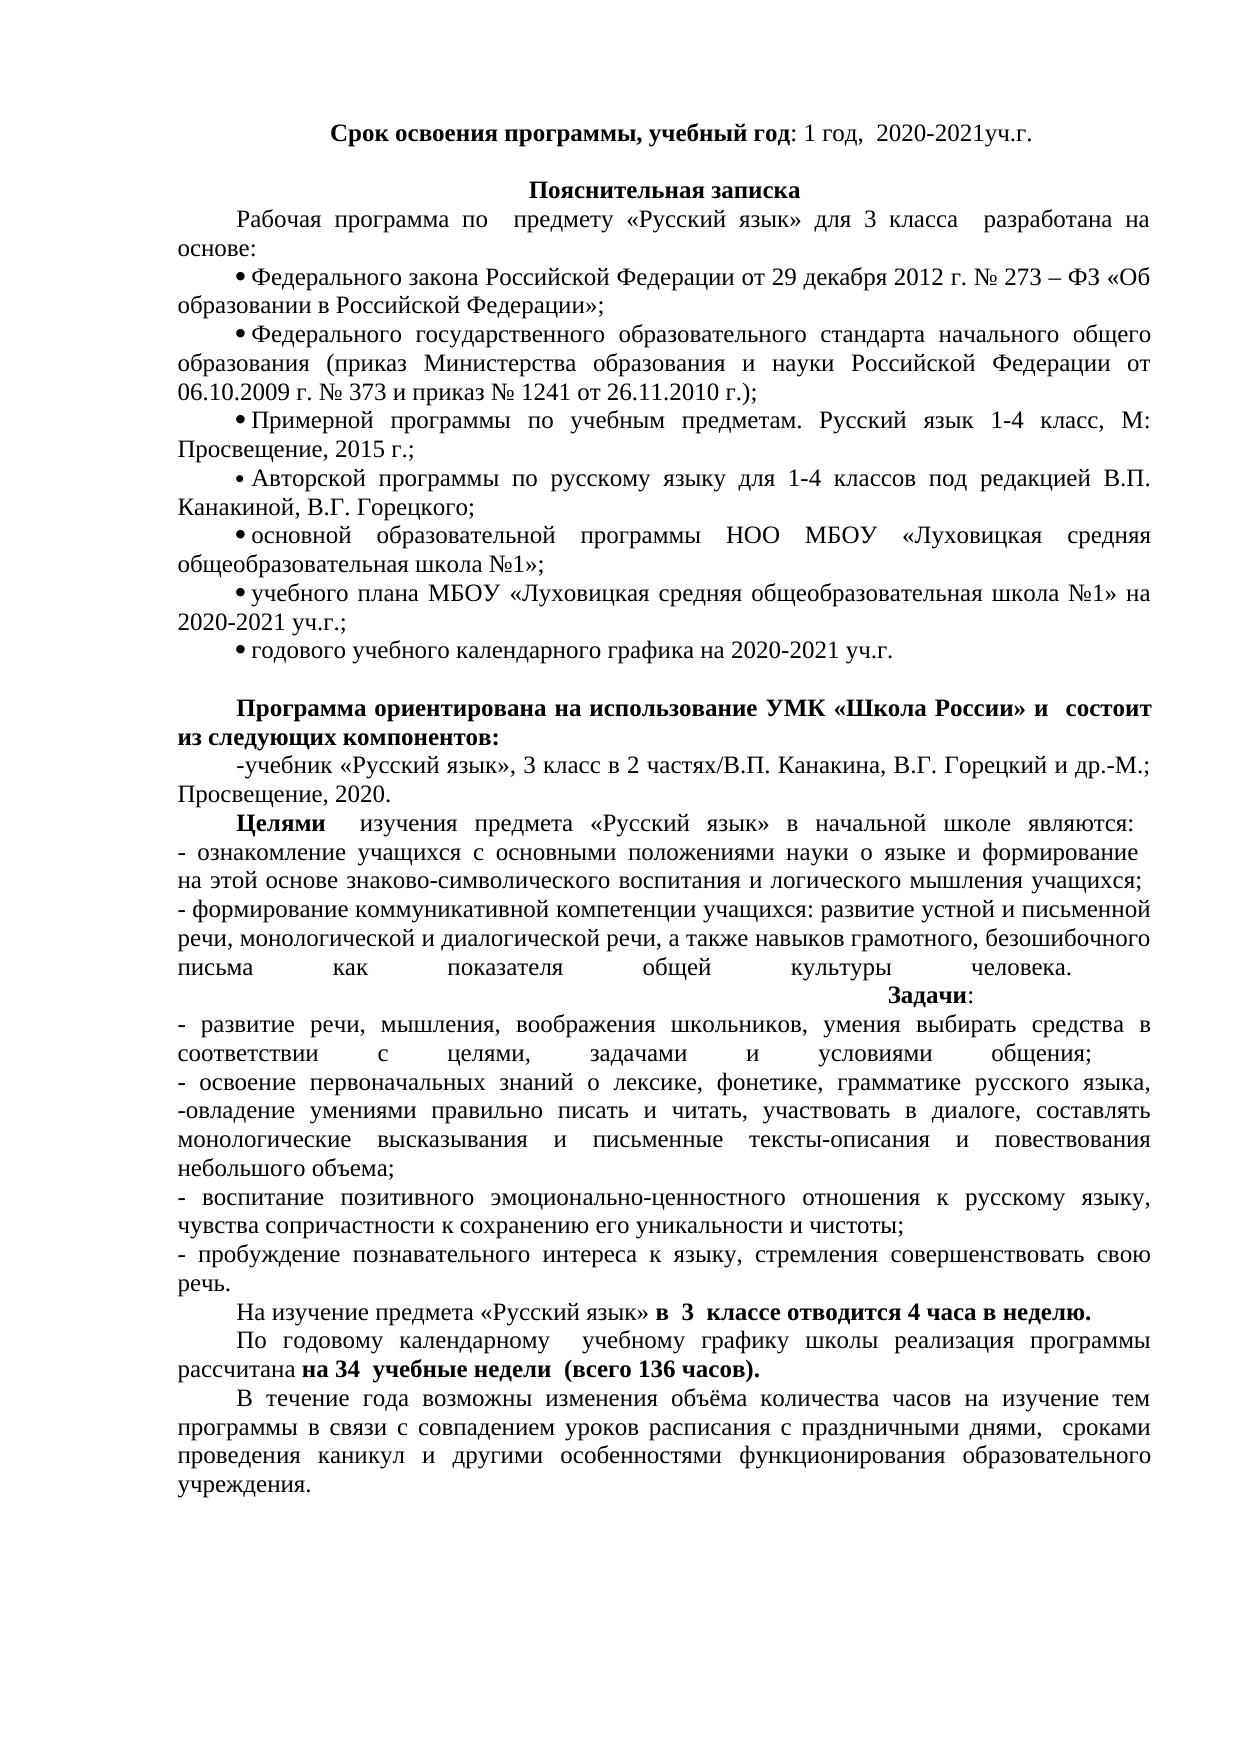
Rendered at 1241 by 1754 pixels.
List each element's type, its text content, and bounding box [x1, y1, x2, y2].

list Примерной программы по учебным предметам. Русский язык 1-4 класс, М: Просвещение, 2015 г.; [177, 406, 1152, 463]
text Срок освоения программы, учебный год: 1 год, 2020-2021уч.г. [211, 118, 1152, 147]
text -учебник «Русский язык», 3 класс в 2 частях/В.П. Канакина, В.Г. Горецкий и др.-М.; Просвещение, 2020. [177, 751, 1152, 808]
text По годовому календарному учебному графику школы реализация программы рассчитана на 34 учебные недели (всего 136 часов). [177, 1326, 1152, 1383]
list годового учебного календарного графика на 2020-2021 уч.г. [177, 636, 1152, 664]
text Пояснительная записка [177, 176, 1152, 204]
list основной образовательной программы НОО МБОУ «Луховицкая средняя общеобразовательная школа №1»; [177, 521, 1152, 578]
list Авторской программы по русскому языку для 1-4 классов под редакцией В.П. Канакиной, В.Г. Горецкого; [177, 463, 1152, 521]
text Программа ориентирована на использование УМК «Школа России» и состоит из следующих компонентов: [177, 693, 1152, 751]
text Рабочая программа по предмету «Русский язык» для 3 класса разработана на основе: [177, 204, 1152, 262]
text - воспитание позитивного эмоционально-ценностного отношения к русскому языку, чувства сопричастности к сохранению его уникальности и чистоты; [177, 1182, 1152, 1239]
list Федерального закона Российской Федерации от 29 декабря 2012 г. № 273 – ФЗ «Об образовании в Российской Федерации»; [177, 262, 1152, 319]
text Целями изучения предмета «Русский язык» в начальной школе являются: - ознакомление учащихся с основными положениями науки о языке и формирование на этой основе знаково-символического воспитания и логического мышления учащихся; - формирование коммуникативной компетенции учащихся: развитие устной и письменной речи, монологической и диалогической речи, а также навыков грамотного, безошибочного письма как показателя общей культуры человека. Задачи: - развитие речи, мышления, воображения школьников, умения выбирать средства в соответствии с целями, задачами и условиями общения; - освоение первоначальных знаний о лексике, фонетике, грамматике русского языка, -овладение умениями правильно писать и читать, участвовать в диалоге, составлять монологические высказывания и письменные тексты-описания и повествования небольшого объема; [177, 808, 1152, 1182]
list учебного плана МБОУ «Луховицкая средняя общеобразовательная школа №1» на 2020-2021 уч.г.; [177, 578, 1152, 636]
text В течение года возможны изменения объёма количества часов на изучение тем программы в связи с совпадением уроков расписания с праздничными днями, сроками проведения каникул и другими особенностями функционирования образовательного учреждения. [177, 1383, 1152, 1498]
text - пробуждение познавательного интереса к языку, стремления совершенствовать свою речь. [177, 1239, 1152, 1297]
text На изучение предмета «Русский язык» в 3 классе отводится 4 часа в неделю. [177, 1297, 1152, 1326]
list Федерального государственного образовательного стандарта начального общего образования (приказ Министерства образования и науки Российской Федерации от 06.10.2009 г. № 373 и приказ № 1241 от 26.11.2010 г.); [177, 319, 1152, 406]
